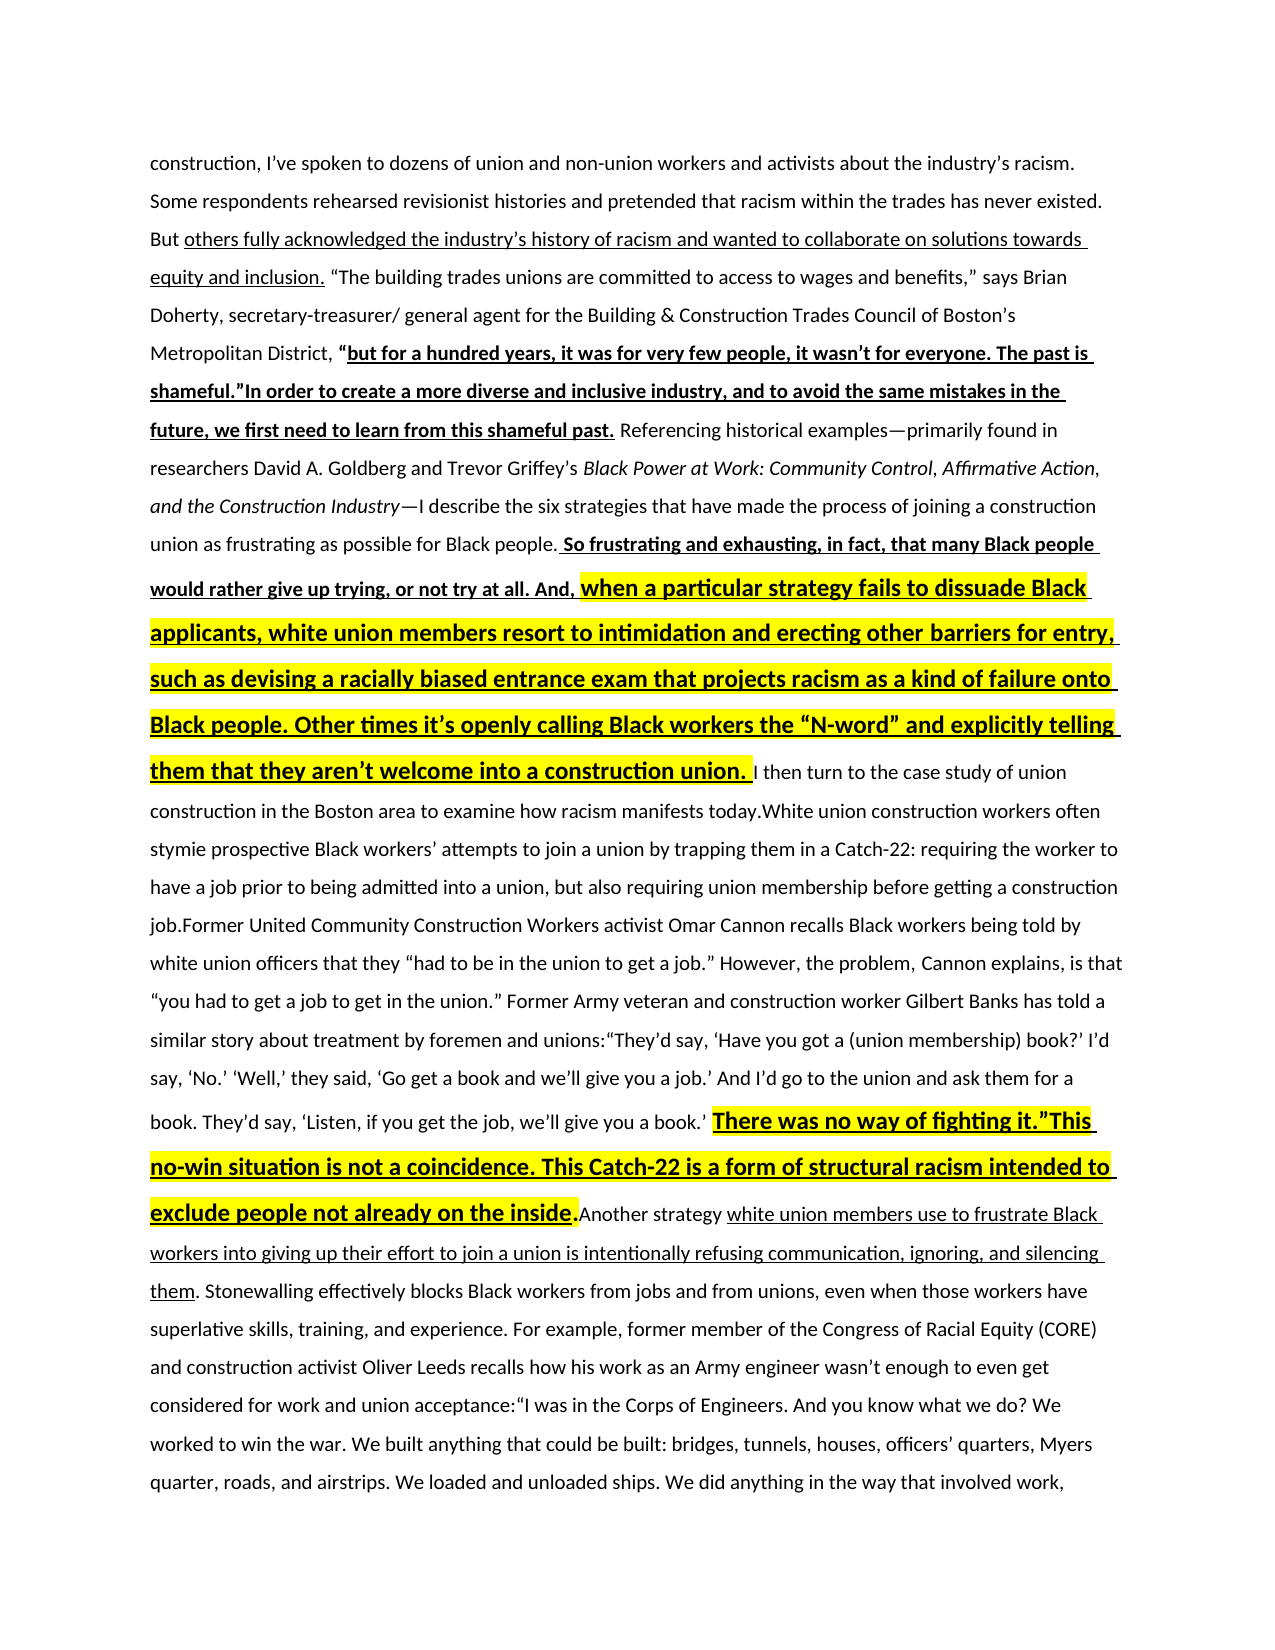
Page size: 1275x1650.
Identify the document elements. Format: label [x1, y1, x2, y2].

text [150, 150, 1125, 1494]
